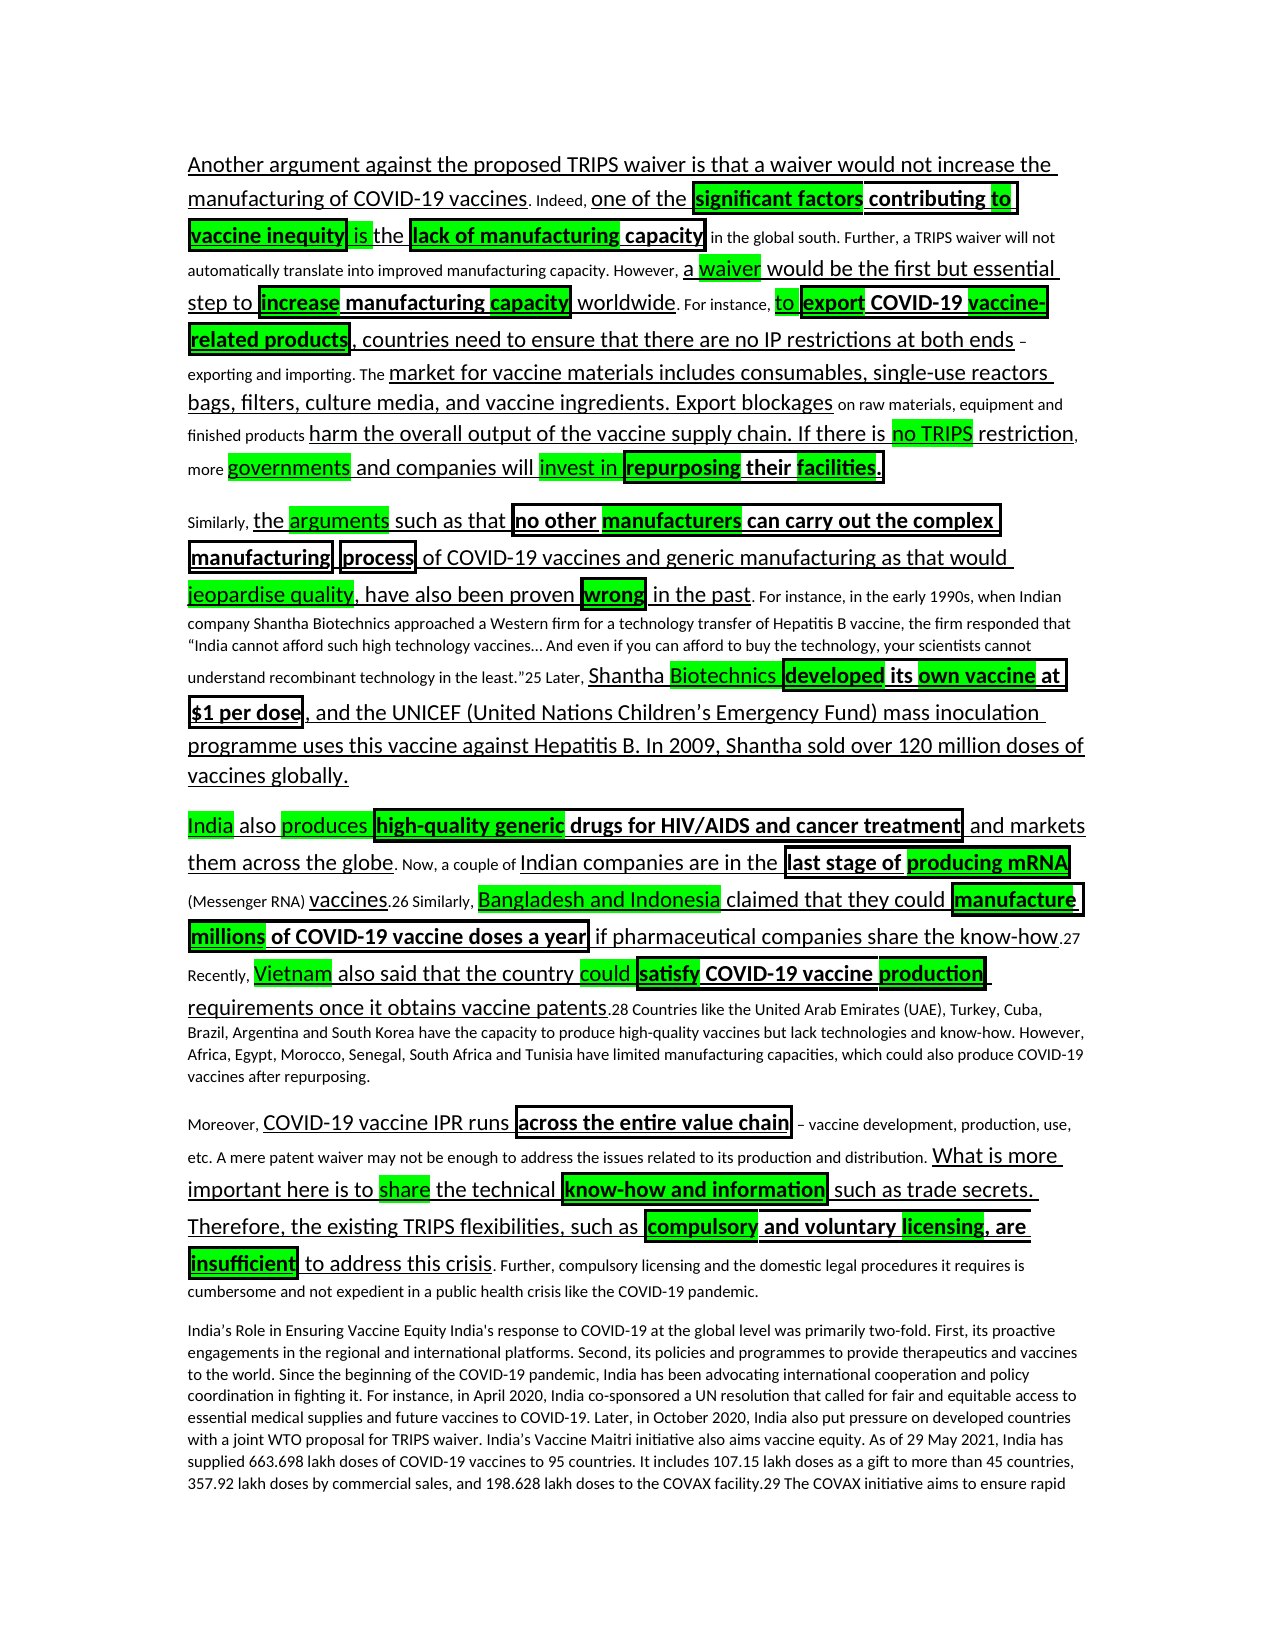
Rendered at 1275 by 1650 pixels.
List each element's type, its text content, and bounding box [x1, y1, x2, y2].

text India also produces high-quality generic drugs for HIV/AIDS and cancer treatment and markets them across the globe. Now, a couple of Indian companies are in the last stage of producing mRNA (Messenger RNA) vaccines.26 Similarly, Bangladesh and Indonesia claimed that they could manufacture millions of COVID-19 vaccine doses a year if pharmaceutical companies share the know-how.27 Recently, Vietnam also said that the country could satisfy COVID-19 vaccine production requirements once it obtains vaccine patents.28 Countries like the United Arab Emirates (UAE), Turkey, Cuba, Brazil, Argentina and South Korea have the capacity to produce high-quality vaccines but lack technologies and know-how. However, Africa, Egypt, Morocco, Senegal, South Africa and Tunisia have limited manufacturing capacities, which could also produce COVID-19 vaccines after repurposing. [187, 808, 1087, 1086]
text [187, 1320, 1087, 1493]
text Moreover, COVID-19 vaccine IPR runs across the entire value chain – vaccine development, production, use, etc. A mere patent waiver may not be enough to address the issues related to its production and distribution. What is more important here is to share the technical know-how and information such as trade secrets. Therefore, the existing TRIPS flexibilities, such as compulsory and voluntary licensing, are insufficient to address this crisis. Further, compulsory licensing and the domestic legal procedures it requires is cumbersome and not expedient in a public health crisis like the COVID-19 pandemic. [187, 1104, 1087, 1302]
text Similarly, the arguments such as that no other manufacturers can carry out the complex manufacturing process of COVID-19 vaccines and generic manufacturing as that would jeopardise quality, have also been proven wrong in the past. For instance, in the early 1990s, when Indian company Shantha Biotechnics approached a Western firm for a technology transfer of Hepatitis B vaccine, the firm responded that “India cannot afford such high technology vaccines… And even if you can afford to buy the technology, your scientists cannot understand recombinant technology in the least.”25 Later, Shantha Biotechnics developed its own vaccine at $1 per dose, and the UNICEF (United Nations Children’s Emergency Fund) mass inoculation programme uses this vaccine against Hepatitis B. In 2009, Shantha sold over 120 million doses of vaccines globally. [187, 503, 1087, 789]
text Another argument against the proposed TRIPS waiver is that a waiver would not increase the manufacturing of COVID-19 vaccines. Indeed, one of the significant factors contributing to vaccine inequity is the lack of manufacturing capacity in the global south. Further, a TRIPS waiver will not automatically translate into improved manufacturing capacity. However, a waiver would be the first but essential step to increase manufacturing capacity worldwide. For instance, to export COVID-19 vaccine-related products, countries need to ensure that there are no IP restrictions at both ends – exporting and importing. The market for vaccine materials includes consumables, single-use reactors bags, filters, culture media, and vaccine ingredients. Export blockages on raw materials, equipment and finished products harm the overall output of the vaccine supply chain. If there is no TRIPS restriction, more governments and companies will invest in repurposing their facilities. [187, 150, 1087, 484]
